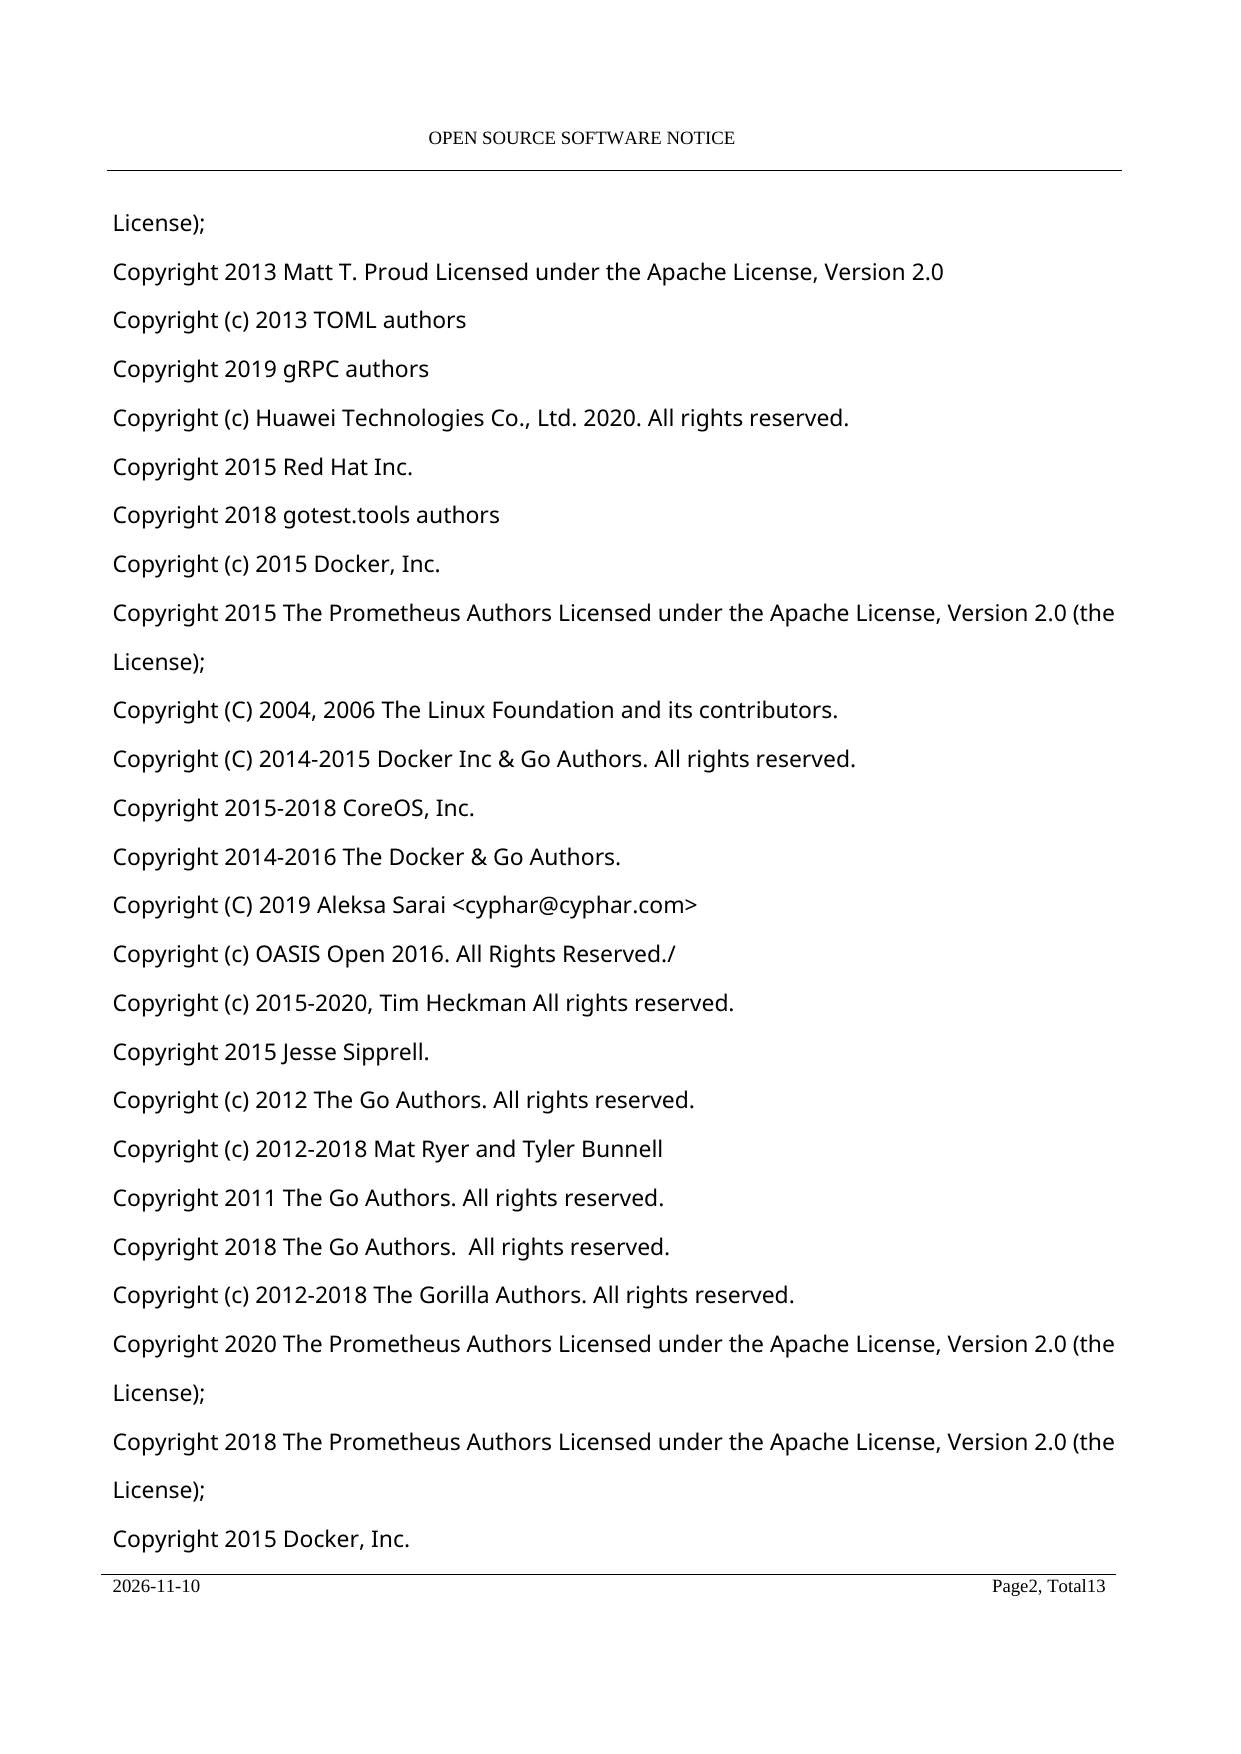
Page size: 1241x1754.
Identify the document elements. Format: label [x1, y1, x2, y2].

text [112, 206, 1128, 1555]
